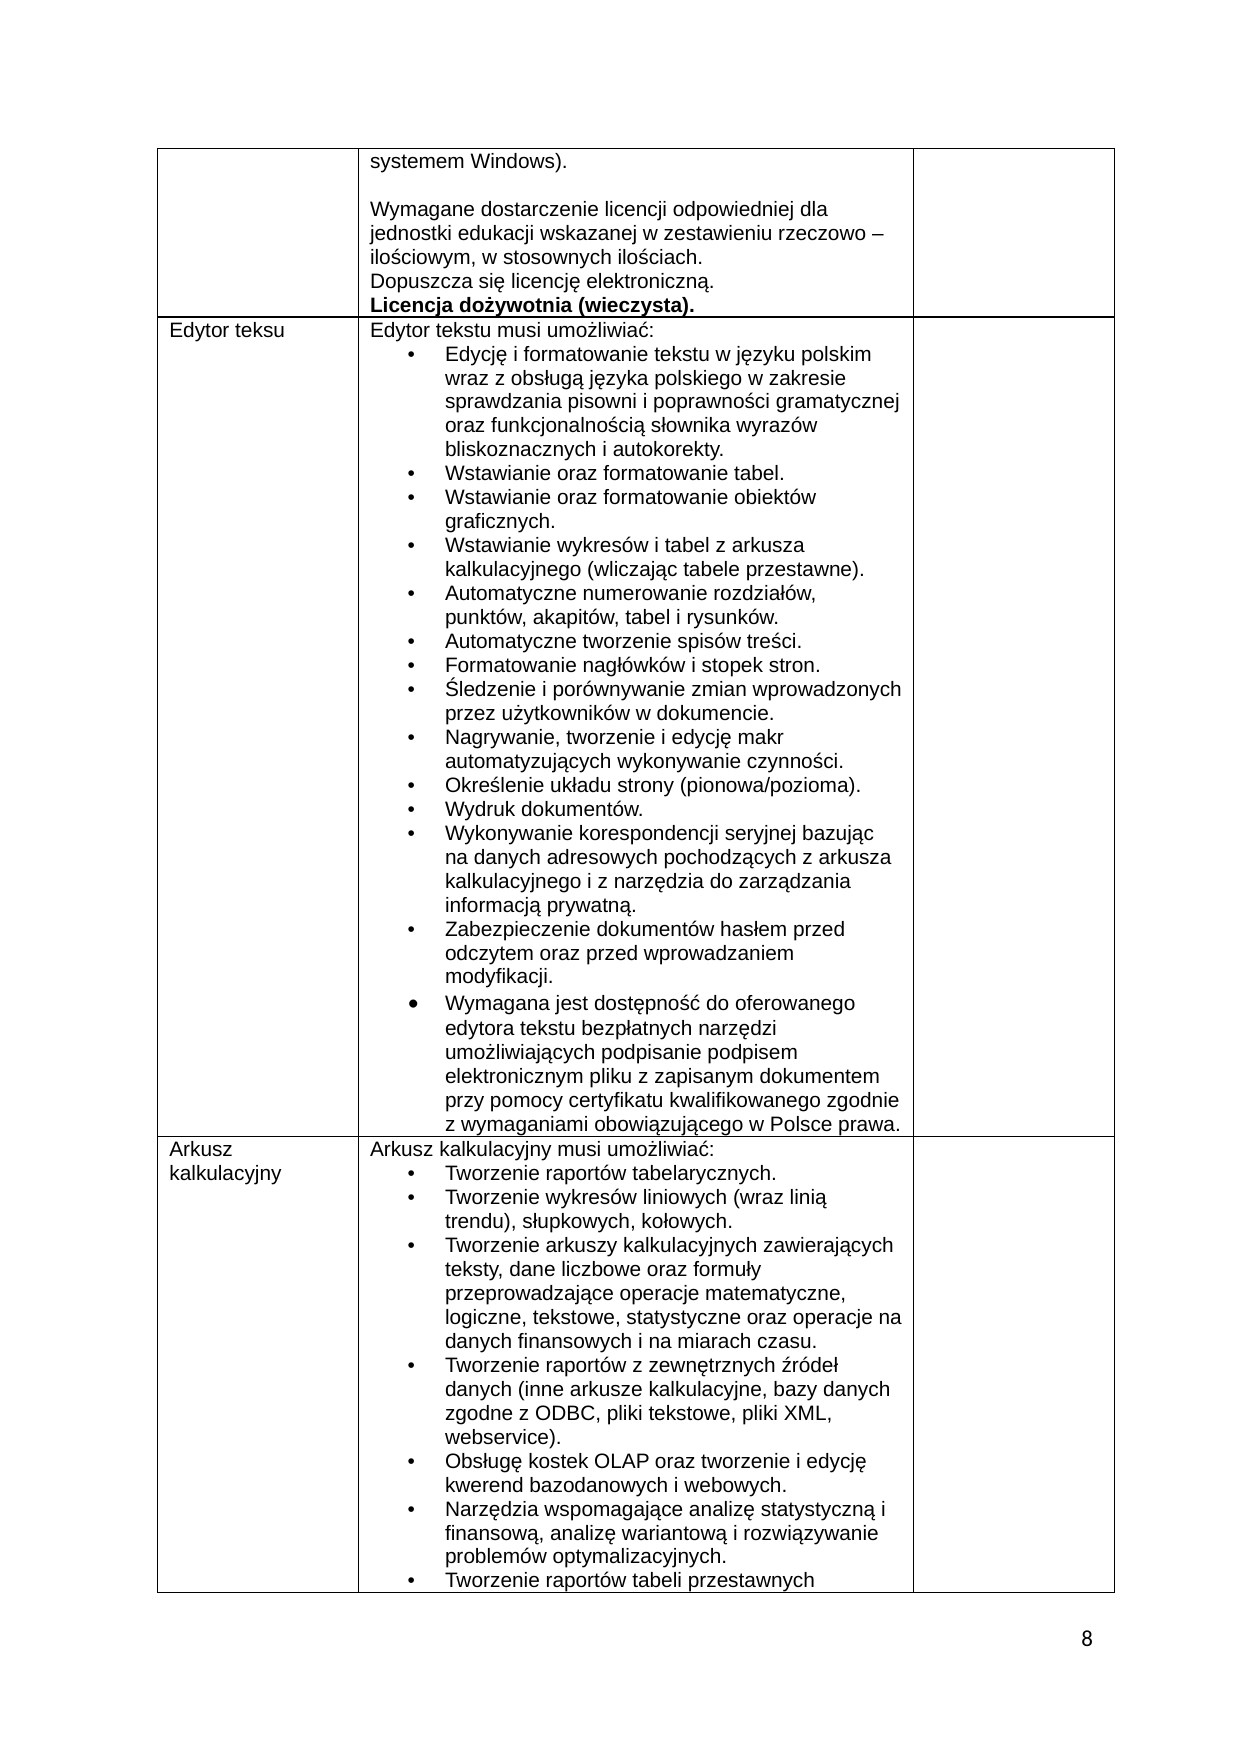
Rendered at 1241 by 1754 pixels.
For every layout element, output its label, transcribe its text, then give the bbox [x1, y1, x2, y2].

table_cell [914, 149, 1114, 316]
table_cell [158, 149, 358, 316]
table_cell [359, 1137, 913, 1592]
table_cell Arkusz kalkulacyjny [158, 1137, 358, 1592]
table_cell Edytor teksu [158, 318, 358, 1136]
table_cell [359, 149, 913, 316]
table_cell Edytor tekstu musi umożliwiać: Edycję i formatowanie tekstu w języku polskim wraz z obsługą języka polskiego w zakresie sprawdzania pisowni i poprawności gramatycznej oraz funkcjonalnością słownika wyrazów bliskoznacznych i autokorekty. Wstawianie oraz formatowanie tabel. Wstawianie oraz formatowanie obiektów graficznych. Wstawianie wykresów i tabel z arkusza kalkulacyjnego (wliczając tabele przestawne). Automatyczne numerowanie rozdziałów, punktów, akapitów, tabel i rysunków. Automatyczne tworzenie spisów treści. Formatowanie nagłówków i stopek stron. Śledzenie i porównywanie zmian wprowadzonych przez użytkowników w dokumencie. Nagrywanie, tworzenie i edycję makr automatyzujących wykonywanie czynności. Określenie układu strony (pionowa/pozioma). Wydruk dokumentów. Wykonywanie korespondencji seryjnej bazując na danych adresowych pochodzących z arkusza kalkulacyjnego i z narzędzia do zarządzania informacją prywatną. Zabezpieczenie dokumentów hasłem przed odczytem oraz przed wprowadzaniem modyfikacji. Wymagana jest dostępność do oferowanego edytora tekstu bezpłatnych narzędzi umożliwiających podpisanie podpisem elektronicznym pliku z zapisanym dokumentem przy pomocy certyfikatu kwalifikowanego zgodnie z wymaganiami obowiązującego w Polsce prawa. [359, 318, 913, 1136]
table_cell [914, 1137, 1114, 1592]
table_cell [914, 318, 1114, 1136]
